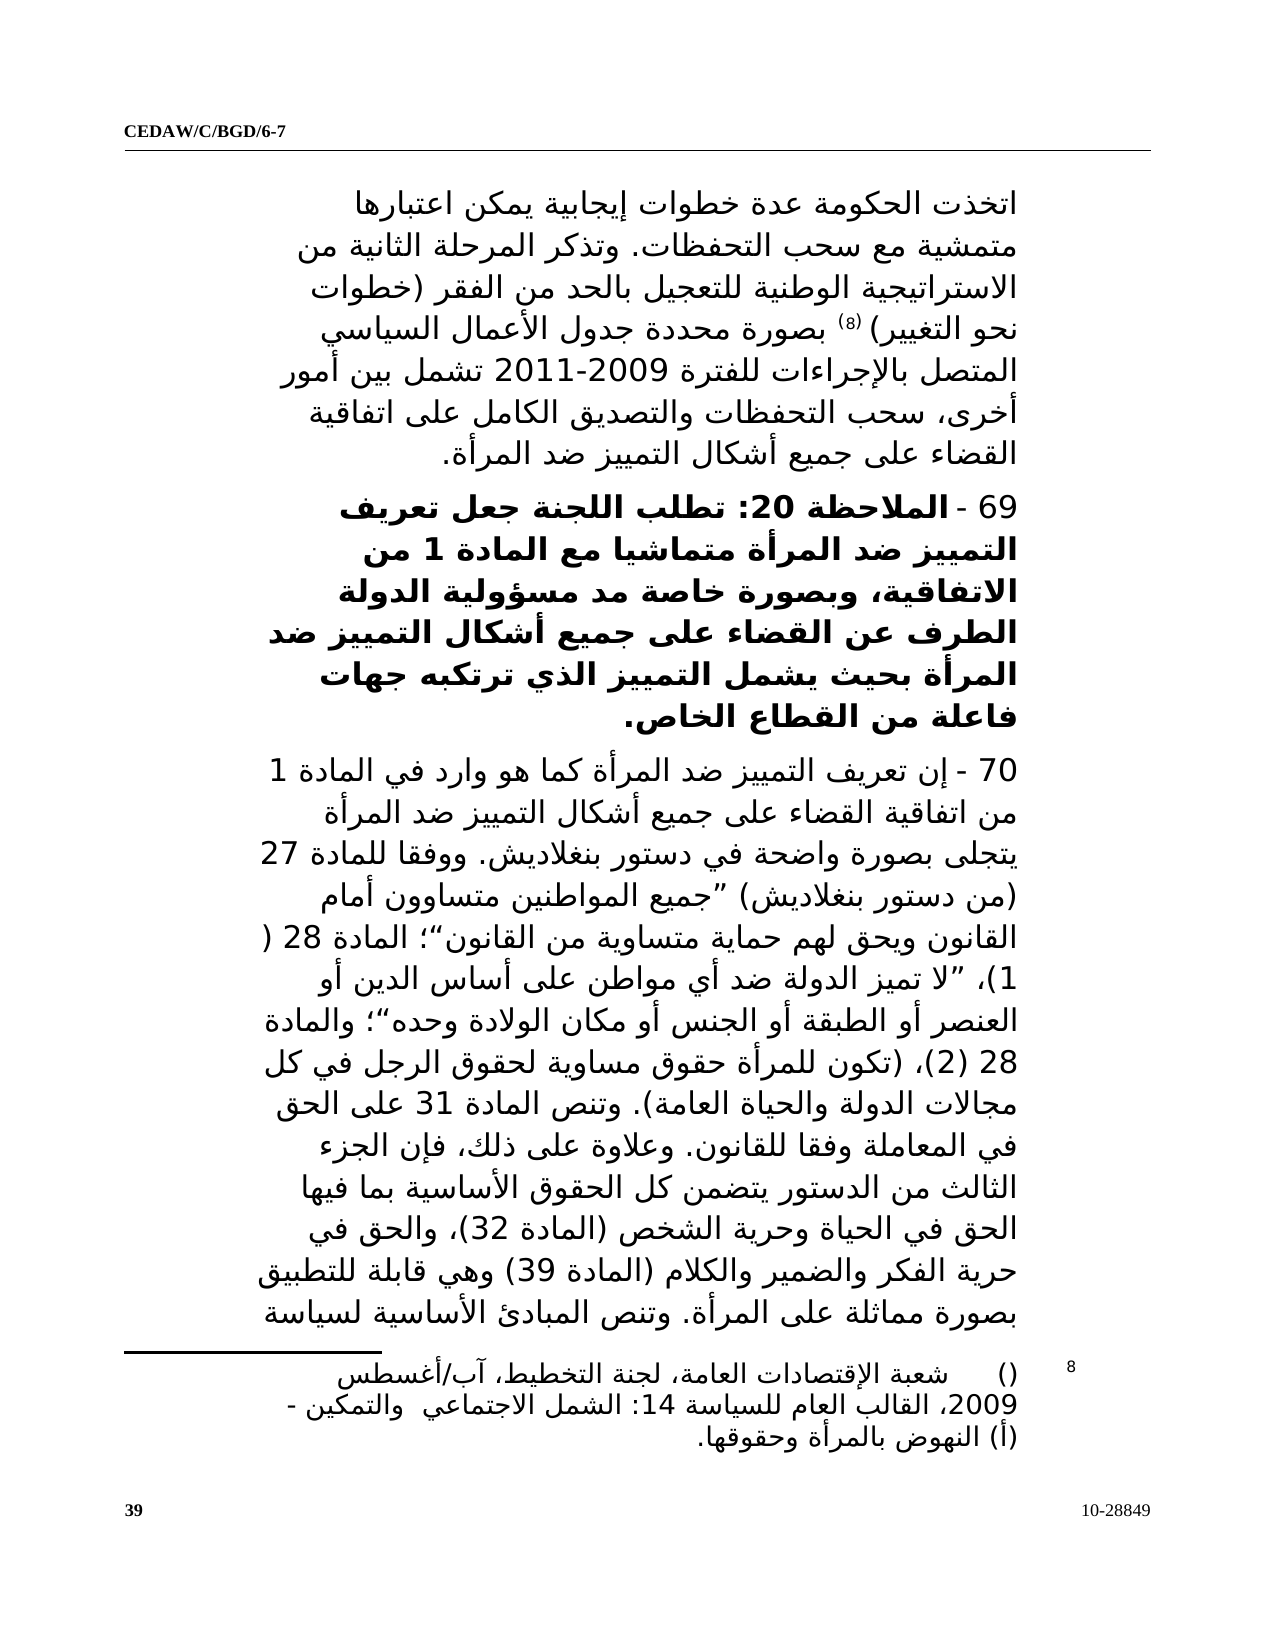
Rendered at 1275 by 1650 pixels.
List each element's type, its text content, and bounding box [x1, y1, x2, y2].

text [256, 748, 1018, 1331]
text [256, 181, 1018, 473]
text 69 - الملاحظة 20: تطلب اللجنة جعل تعريف التمييز ضد المرأة متماشيا مع المادة 1 من الاتفاقية، وبصورة خاصة مد مسؤولية الدولة الطرف عن القضاء على جميع أشكال التمييز ضد المرأة بحيث يشمل التمييز الذي ترتكبه جهات فاعلة من القطاع الخاص. [256, 486, 1018, 736]
